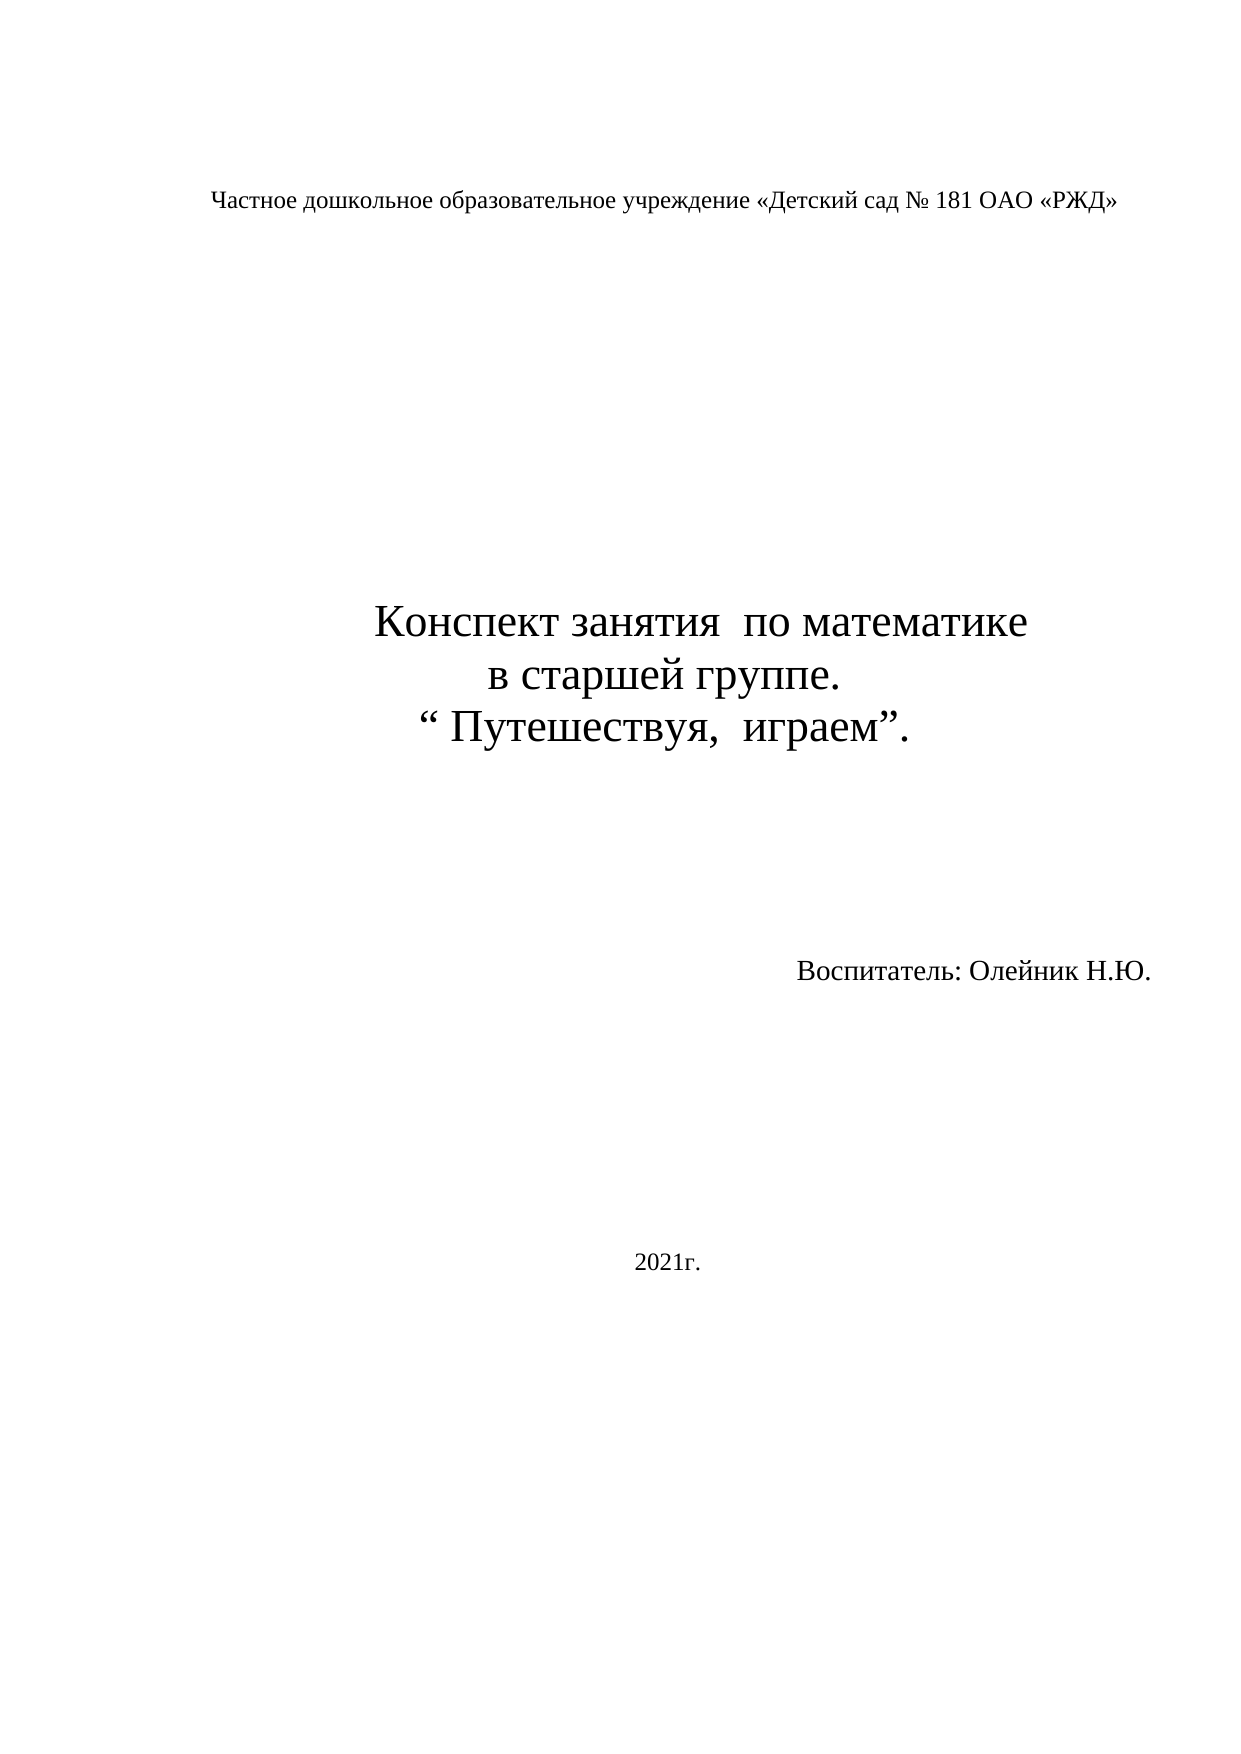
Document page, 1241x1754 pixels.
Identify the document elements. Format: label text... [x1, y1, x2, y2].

text в старшей группе. “ Путешествуя, играем”. [177, 646, 1152, 752]
text Конспект занятия по математике [177, 594, 1152, 646]
text 2021г. [177, 1247, 1152, 1276]
text Воспитатель: Олейник Н.Ю. [177, 953, 1152, 987]
text Частное дошкольное образовательное учреждение «Детский сад № 181 ОАО «РЖД» [177, 185, 1152, 214]
